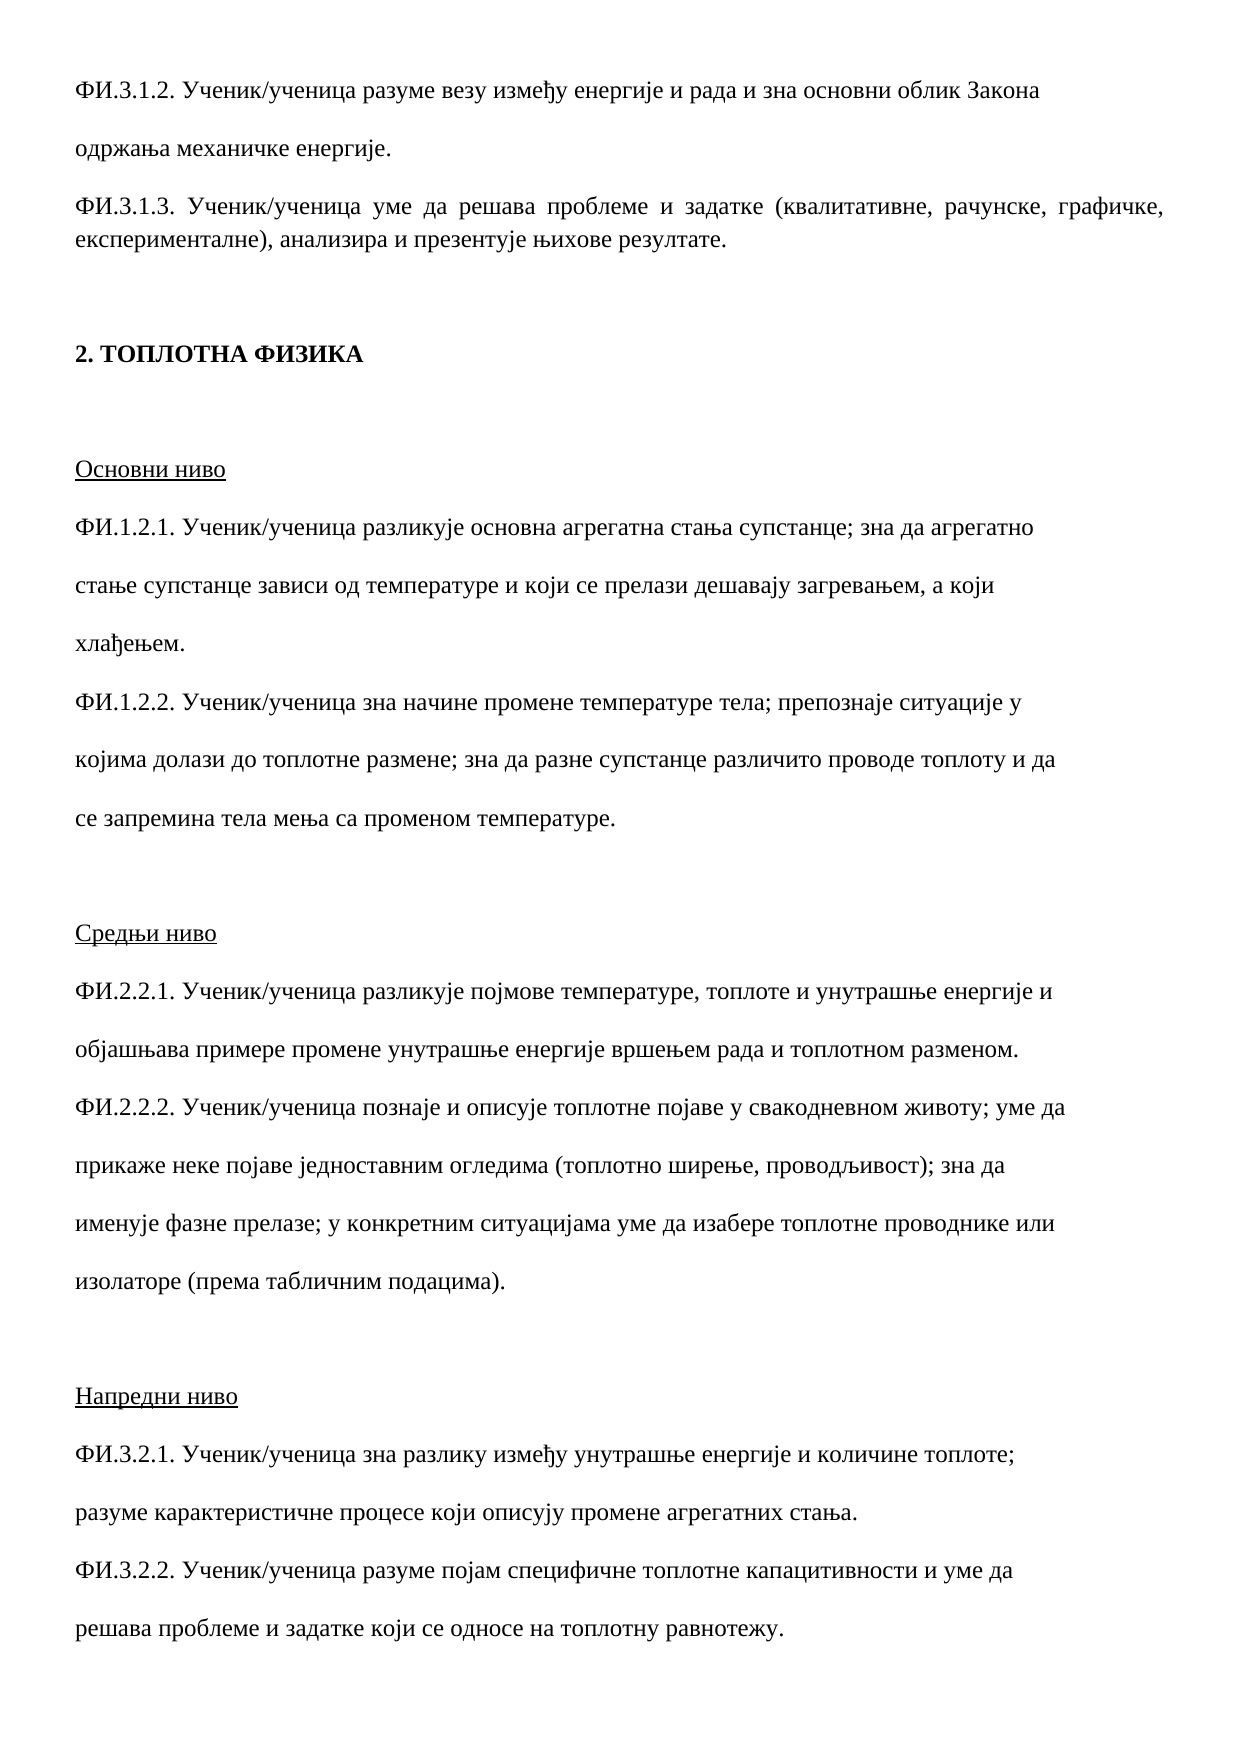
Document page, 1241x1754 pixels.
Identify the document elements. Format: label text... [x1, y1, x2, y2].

text хлађењем. [75, 628, 1165, 657]
text ФИ.3.1.3. Ученик/ученица уме да решава проблеме и задатке (квалитативне, рачунске, графичке, експерименталне), анализира и презентује њихове резултате. [75, 191, 1165, 253]
text стање супстанце зависи од температуре и који се прелази дешавају загревањем, а који [75, 571, 1165, 599]
text се запремина тела мења са променом температуре. [75, 803, 1165, 831]
text објашњава примере промене унутрашње енергије вршењем рада и топлотном разменом. [75, 1034, 1165, 1063]
text ФИ.3.1.2. Ученик/ученица разуме везу између енергије и рада и зна основни облик Закона [75, 75, 1165, 104]
text Средњи ниво [75, 918, 1165, 947]
text именује фазне прелазе; у конкретним ситуацијама уме да изабере топлотне проводнике или [75, 1208, 1165, 1237]
text ФИ.2.2.1. Ученик/ученица разликује појмове температуре, топлоте и унутрашње енергије и [75, 976, 1165, 1004]
text ФИ.1.2.2. Ученик/ученица зна начине промене температуре тела; препознаје ситуације у [75, 687, 1165, 715]
text ФИ.1.2.1. Ученик/ученица разликује основна агрегатна стања супстанце; зна да агрегатно [75, 512, 1165, 541]
text којима долази до топлотне размене; зна да разне супстанце различито проводе топлоту и да [75, 744, 1165, 773]
text одржања механичке енергије. [75, 133, 1165, 162]
text решава проблеме и задатке који се односе на топлотну равнотежу. [75, 1613, 1165, 1642]
text Напредни ниво [75, 1381, 1165, 1410]
text разуме карактеристичне процесе који описују промене агрегатних стања. [75, 1497, 1165, 1526]
text ФИ.3.2.1. Ученик/ученица зна разлику између унутрашње енергије и количине топлоте; [75, 1439, 1165, 1468]
text Основни ниво [75, 454, 1165, 483]
text изолаторе (према табличним подацима). [75, 1266, 1165, 1295]
text прикаже неке појаве једноставним огледима (топлотно ширење, проводљивост); зна да [75, 1150, 1165, 1179]
text ФИ.2.2.2. Ученик/ученица познаје и описује топлотне појаве у свакодневном животу; уме да [75, 1092, 1165, 1121]
text ФИ.3.2.2. Ученик/ученица разуме појам специфичне топлотне капацитивности и уме да [75, 1555, 1165, 1584]
text 2. ТОПЛОТНА ФИЗИКА [75, 339, 1165, 368]
